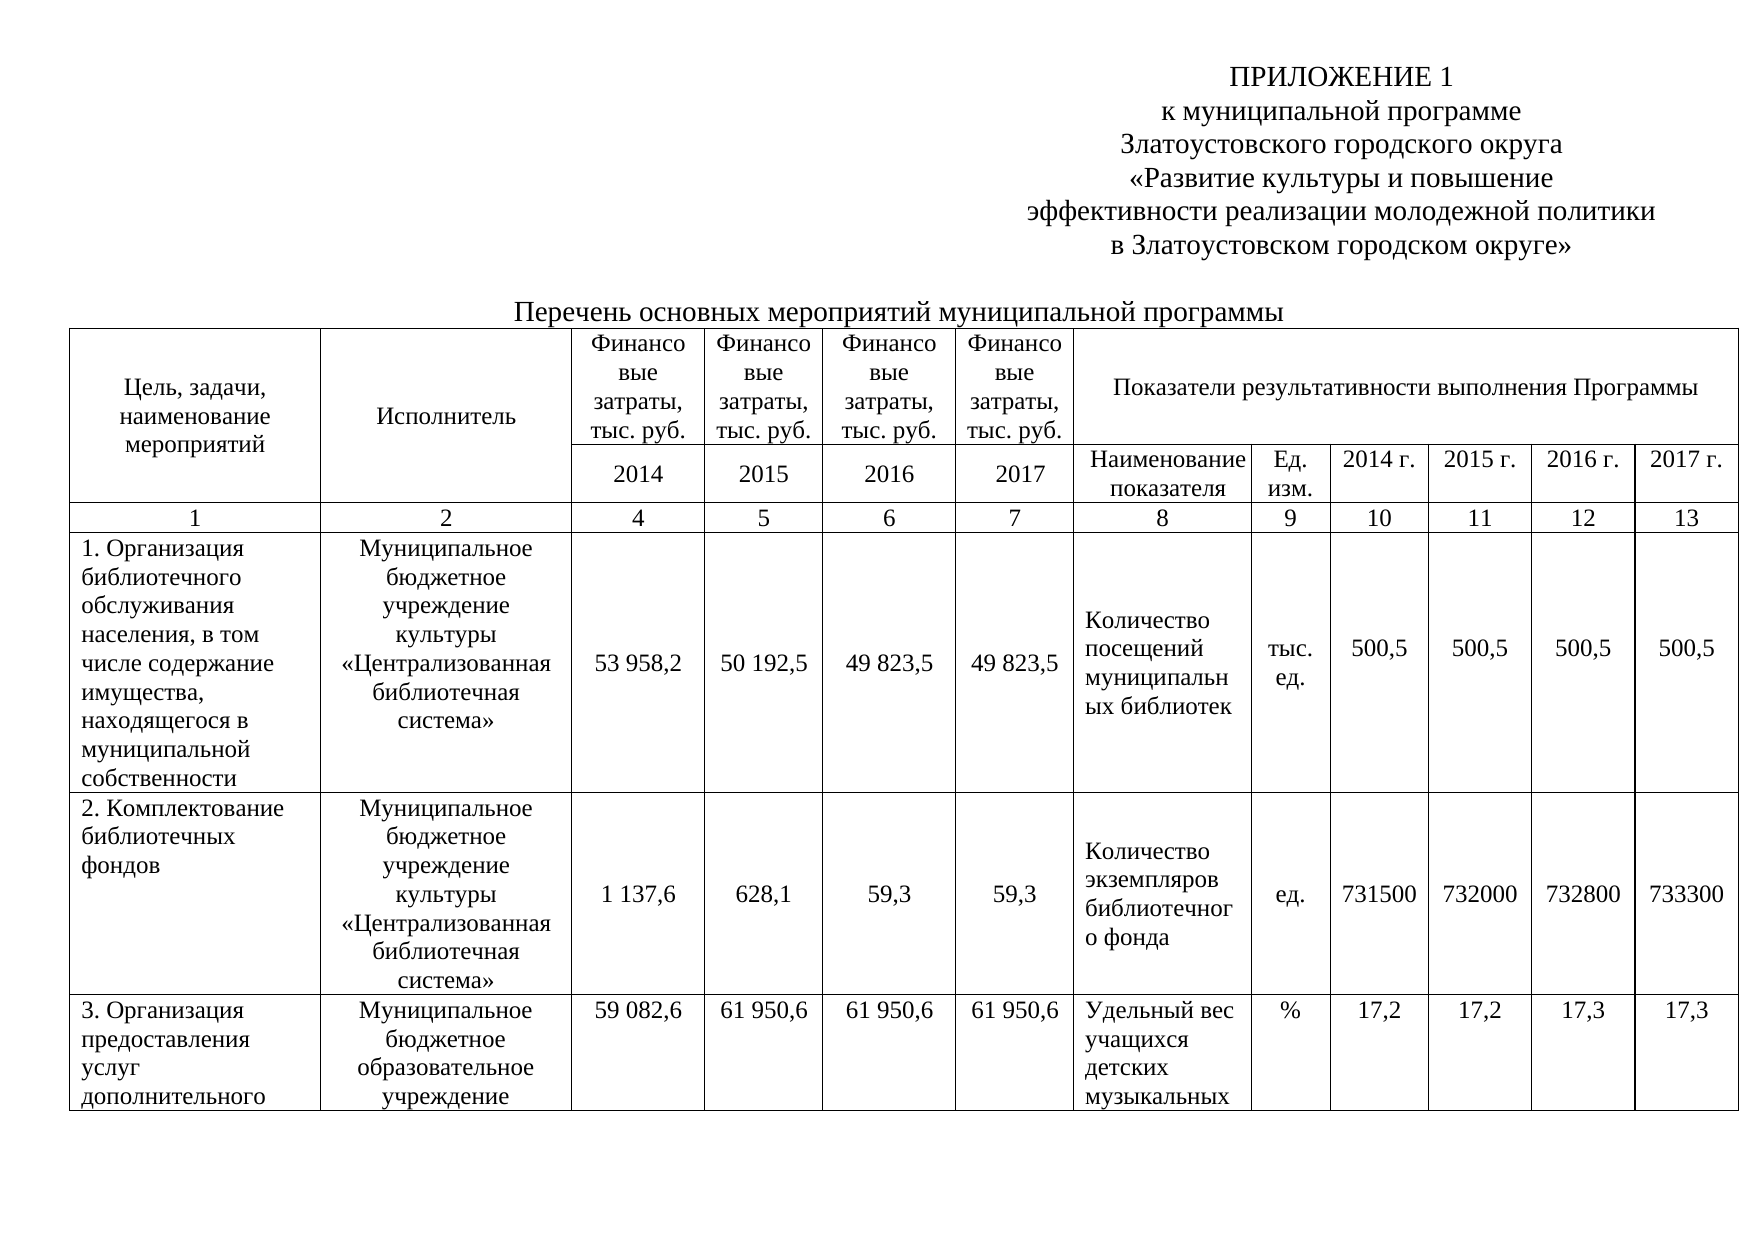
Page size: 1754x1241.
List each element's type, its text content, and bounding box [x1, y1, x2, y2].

table_header Финансо вые затраты, тыс. руб. [705, 329, 822, 443]
table_cell 17,3 [1636, 995, 1738, 1110]
table_cell . [1331, 445, 1428, 502]
table_cell 6 [823, 503, 955, 532]
table_cell . [1532, 445, 1634, 502]
table_cell 8 [1074, 503, 1251, 532]
table_cell 17,2 [1429, 995, 1531, 1110]
table_cell ед. [1252, 793, 1330, 994]
table_cell 1. Организация библиотечного обслуживания населения, в том числе содержание имущества, находящегося в муниципальной собственности [70, 533, 320, 792]
table_cell 500,5 [1429, 533, 1531, 792]
table_cell 732800 [1532, 793, 1634, 994]
table_cell тыс. ед. [1252, 533, 1330, 792]
text Златоустовского городского округа [988, 126, 1694, 160]
table_cell 59,3 [823, 793, 955, 994]
table_cell 61 950,6 [956, 995, 1073, 1110]
text в Златоустовском городском округе» [988, 227, 1694, 260]
text Перечень основных мероприятий муниципальной программы [103, 294, 1694, 327]
table_header Финансо вые затраты, тыс. руб. [956, 329, 1073, 443]
table_cell 5 [705, 503, 822, 532]
table_cell 2 [321, 503, 571, 532]
text ПРИЛОЖЕНИЕ 1 [988, 59, 1695, 93]
table_header Финансо вые затраты, тыс. руб. [572, 329, 704, 443]
table_cell 2016 [823, 445, 955, 502]
table_cell 59,3 [956, 793, 1073, 994]
text «Развитие культуры и повышение [988, 160, 1694, 193]
table_cell 500,5 [1331, 533, 1428, 792]
table_cell Удельный вес учащихся детских музыкальных и школ искусств округа [1074, 995, 1251, 1110]
table_cell Наименование показателя [1074, 445, 1251, 502]
table_cell . [1429, 445, 1531, 502]
table_header Финансо вые затраты, тыс. руб. [823, 329, 955, 443]
table_cell 49 823,5 [823, 533, 955, 792]
table_cell % [1252, 995, 1330, 1110]
table_cell 7 [956, 503, 1073, 532]
table_header Показатели результативности выполнения Программы [1074, 329, 1738, 443]
table_cell 2014 [572, 445, 704, 502]
table_cell Количество экземпляров библиотечного фонда [1074, 793, 1251, 994]
table_cell 12 [1532, 503, 1634, 532]
table_cell 59 082,6 [572, 995, 704, 1110]
table_cell 17,2 [1331, 995, 1428, 1110]
table_cell 733300 [1636, 793, 1738, 994]
table_cell 500,5 [1636, 533, 1738, 792]
table_cell 2017 [956, 445, 1073, 502]
table_cell Муниципальное бюджетное учреждение культуры «Централизованная библиотечная система» [321, 533, 571, 792]
table_cell 731500 [1331, 793, 1428, 994]
table_header Исполнитель [321, 329, 571, 502]
table_cell 2. Комплектование библиотечных фондов [70, 793, 320, 994]
table_cell 49 823,5 [956, 533, 1073, 792]
table_cell 10 [1331, 503, 1428, 532]
table_cell Ед. изм. [1252, 445, 1330, 502]
table_cell 2015 [705, 445, 822, 502]
table_cell 61 950,6 [705, 995, 822, 1110]
text эффективности реализации молодежной политики [988, 193, 1694, 227]
text к муниципальной программе [988, 93, 1694, 126]
table_cell 1 137,6 [572, 793, 704, 994]
table_cell Количество посещений муниципальных библиотек [1074, 533, 1251, 792]
table_cell 9 [1252, 503, 1330, 532]
table_cell 11 [1429, 503, 1531, 532]
table_cell 628,1 [705, 793, 822, 994]
table_cell 2017 г. [1636, 445, 1738, 502]
table_cell 500,5 [1532, 533, 1634, 792]
table_cell 1 [70, 503, 320, 532]
table_cell 13 [1636, 503, 1738, 532]
table_header Цель, задачи, наименование мероприятий [70, 329, 320, 502]
table_cell 17,3 [1532, 995, 1634, 1110]
table_cell Муниципальное бюджетное учреждение культуры «Централизованная библиотечная система» [321, 793, 571, 994]
table_cell 732000 [1429, 793, 1531, 994]
table_cell 53 958,2 [572, 533, 704, 792]
table_cell 61 950,6 [823, 995, 955, 1110]
table_cell 4 [572, 503, 704, 532]
table_cell 50 192,5 [705, 533, 822, 792]
